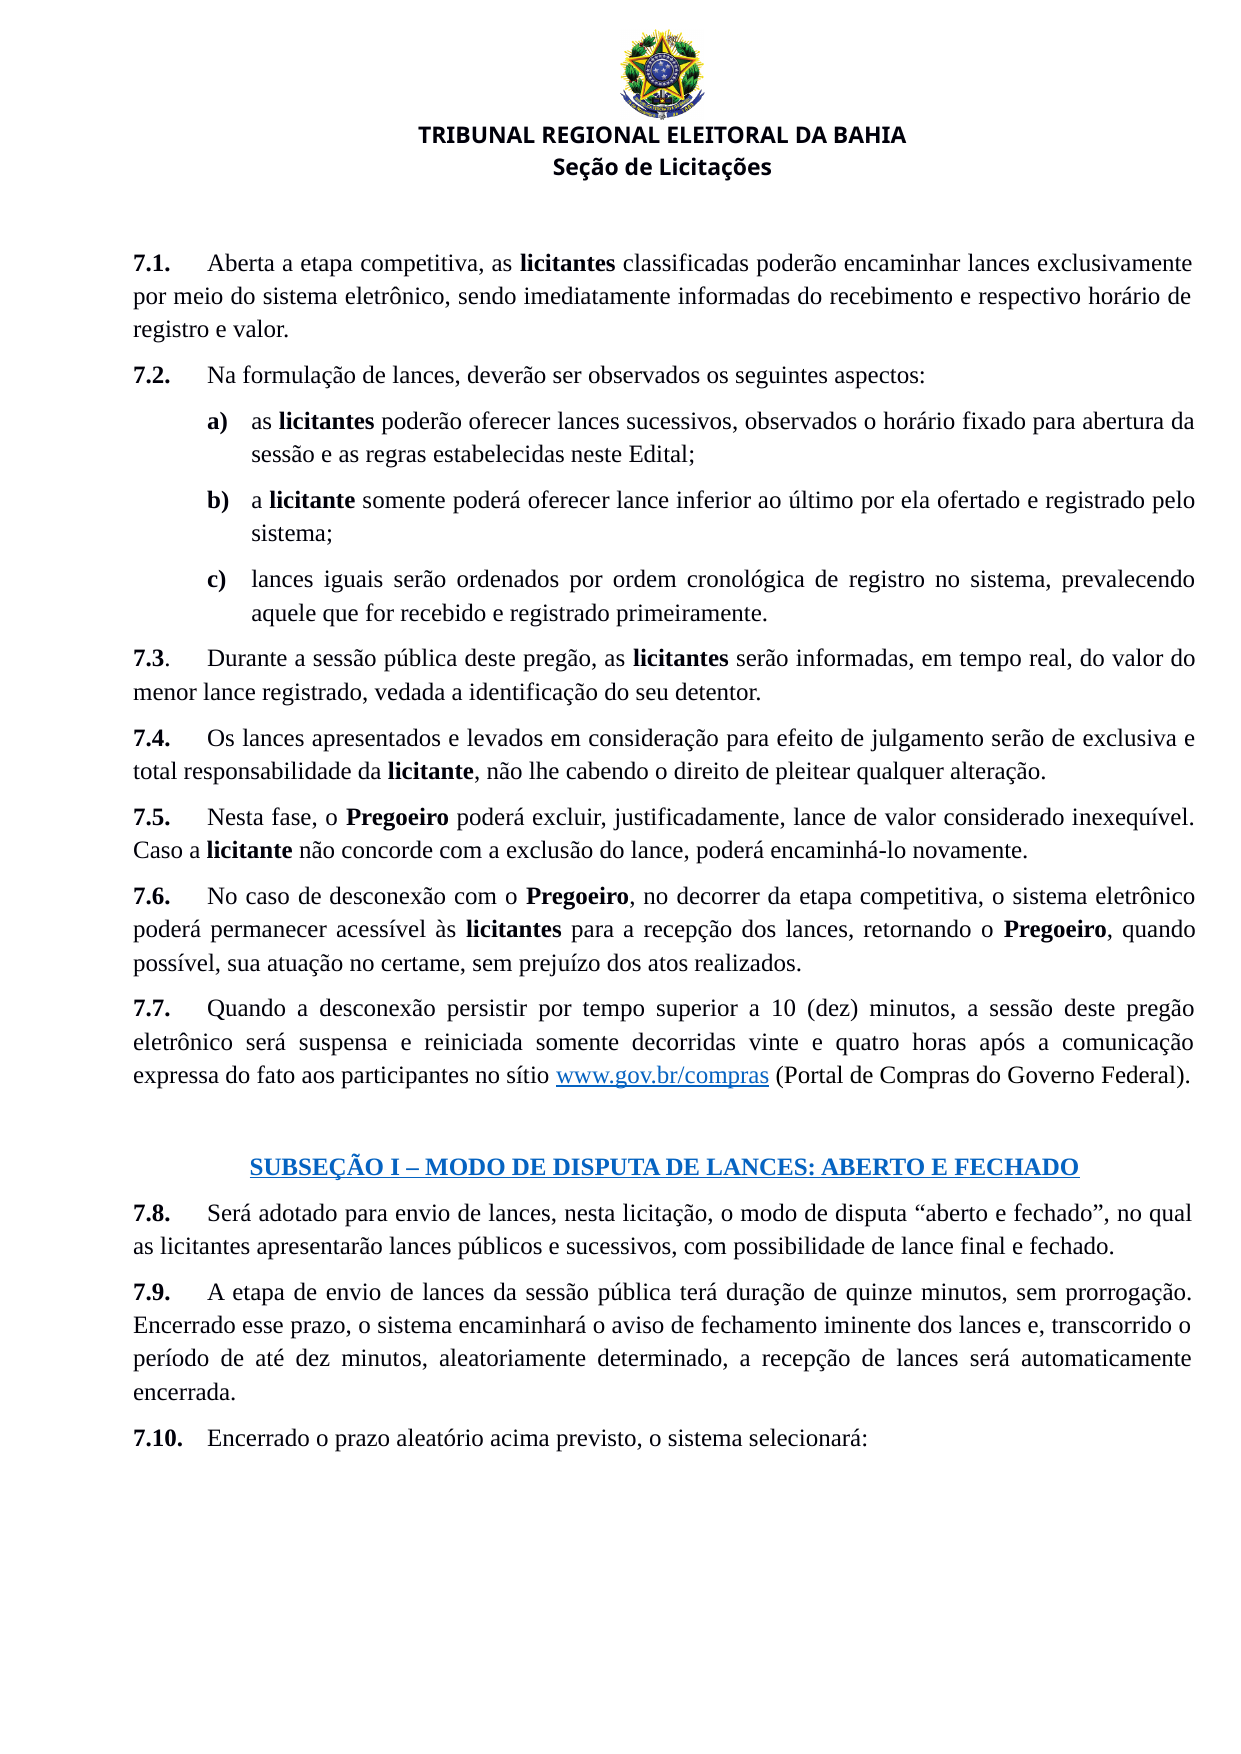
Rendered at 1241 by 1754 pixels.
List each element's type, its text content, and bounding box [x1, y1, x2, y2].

text 7.10. Encerrado o prazo aleatório acima previsto, o sistema selecionará: [133, 1419, 1193, 1453]
text 7.1. Aberta a etapa competitiva, as licitantes classificadas poderão encaminhar lances exclusivamente por meio do sistema eletrônico, sendo imediatamente informadas do recebimento e respectivo horário de registro e valor. [133, 244, 1193, 344]
text c) lances iguais serão ordenados por ordem cronológica de registro no sistema, prevalecendo aquele que for recebido e registrado primeiramente. [207, 561, 1196, 628]
text 7.6. No caso de desconexão com o Pregoeiro, no decorrer da etapa competitiva, o sistema eletrônico poderá permanecer acessível às licitantes para a recepção dos lances, retornando o Pregoeiro, quando possível, sua atuação no certame, sem prejuízo dos atos realizados. [133, 878, 1196, 978]
text 7.3. Durante a sessão pública deste pregão, as licitantes serão informadas, em tempo real, do valor do menor lance registrado, vedada a identificação do seu detentor. [133, 640, 1196, 707]
text 7.9. A etapa de envio de lances da sessão pública terá duração de quinze minutos, sem prorrogação. Encerrado esse prazo, o sistema encaminhará o aviso de fechamento iminente dos lances e, transcorrido o período de até dez minutos, aleatoriamente determinado, a recepção de lances será automaticamente encerrada. [133, 1273, 1193, 1407]
text a) as licitantes poderão oferecer lances sucessivos, observados o horário fixado para abertura da sessão e as regras estabelecidas neste Edital; [207, 403, 1196, 469]
text SUBSEÇÃO I – MODO DE DISPUTA DE LANCES: ABERTO E FECHADO [133, 1148, 1196, 1182]
text b) a licitante somente poderá oferecer lance inferior ao último por ela ofertado e registrado pelo sistema; [207, 482, 1196, 548]
text 7.8. Será adotado para envio de lances, nesta licitação, o modo de disputa “aberto e fechado”, no qual as licitantes apresentarão lances públicos e sucessivos, com possibilidade de lance final e fechado. [133, 1194, 1193, 1261]
text 7.7. Quando a desconexão persistir por tempo superior a 10 (dez) minutos, a sessão deste pregão eletrônico será suspensa e reiniciada somente decorridas vinte e quatro horas após a comunicação expressa do fato aos participantes no sítio www.gov.br/compras (Portal de Compras do Governo Federal). [133, 990, 1196, 1090]
text 7.2. Na formulação de lances, deverão ser observados os seguintes aspectos: [133, 357, 1193, 390]
text 7.4. Os lances apresentados e levados em consideração para efeito de julgamento serão de exclusiva e total responsabilidade da licitante, não lhe cabendo o direito de pleitear qualquer alteração. [133, 719, 1196, 786]
text 7.5. Nesta fase, o Pregoeiro poderá excluir, justificadamente, lance de valor considerado inexequível. Caso a licitante não concorde com a exclusão do lance, poderá encaminhá-lo novamente. [133, 798, 1196, 865]
